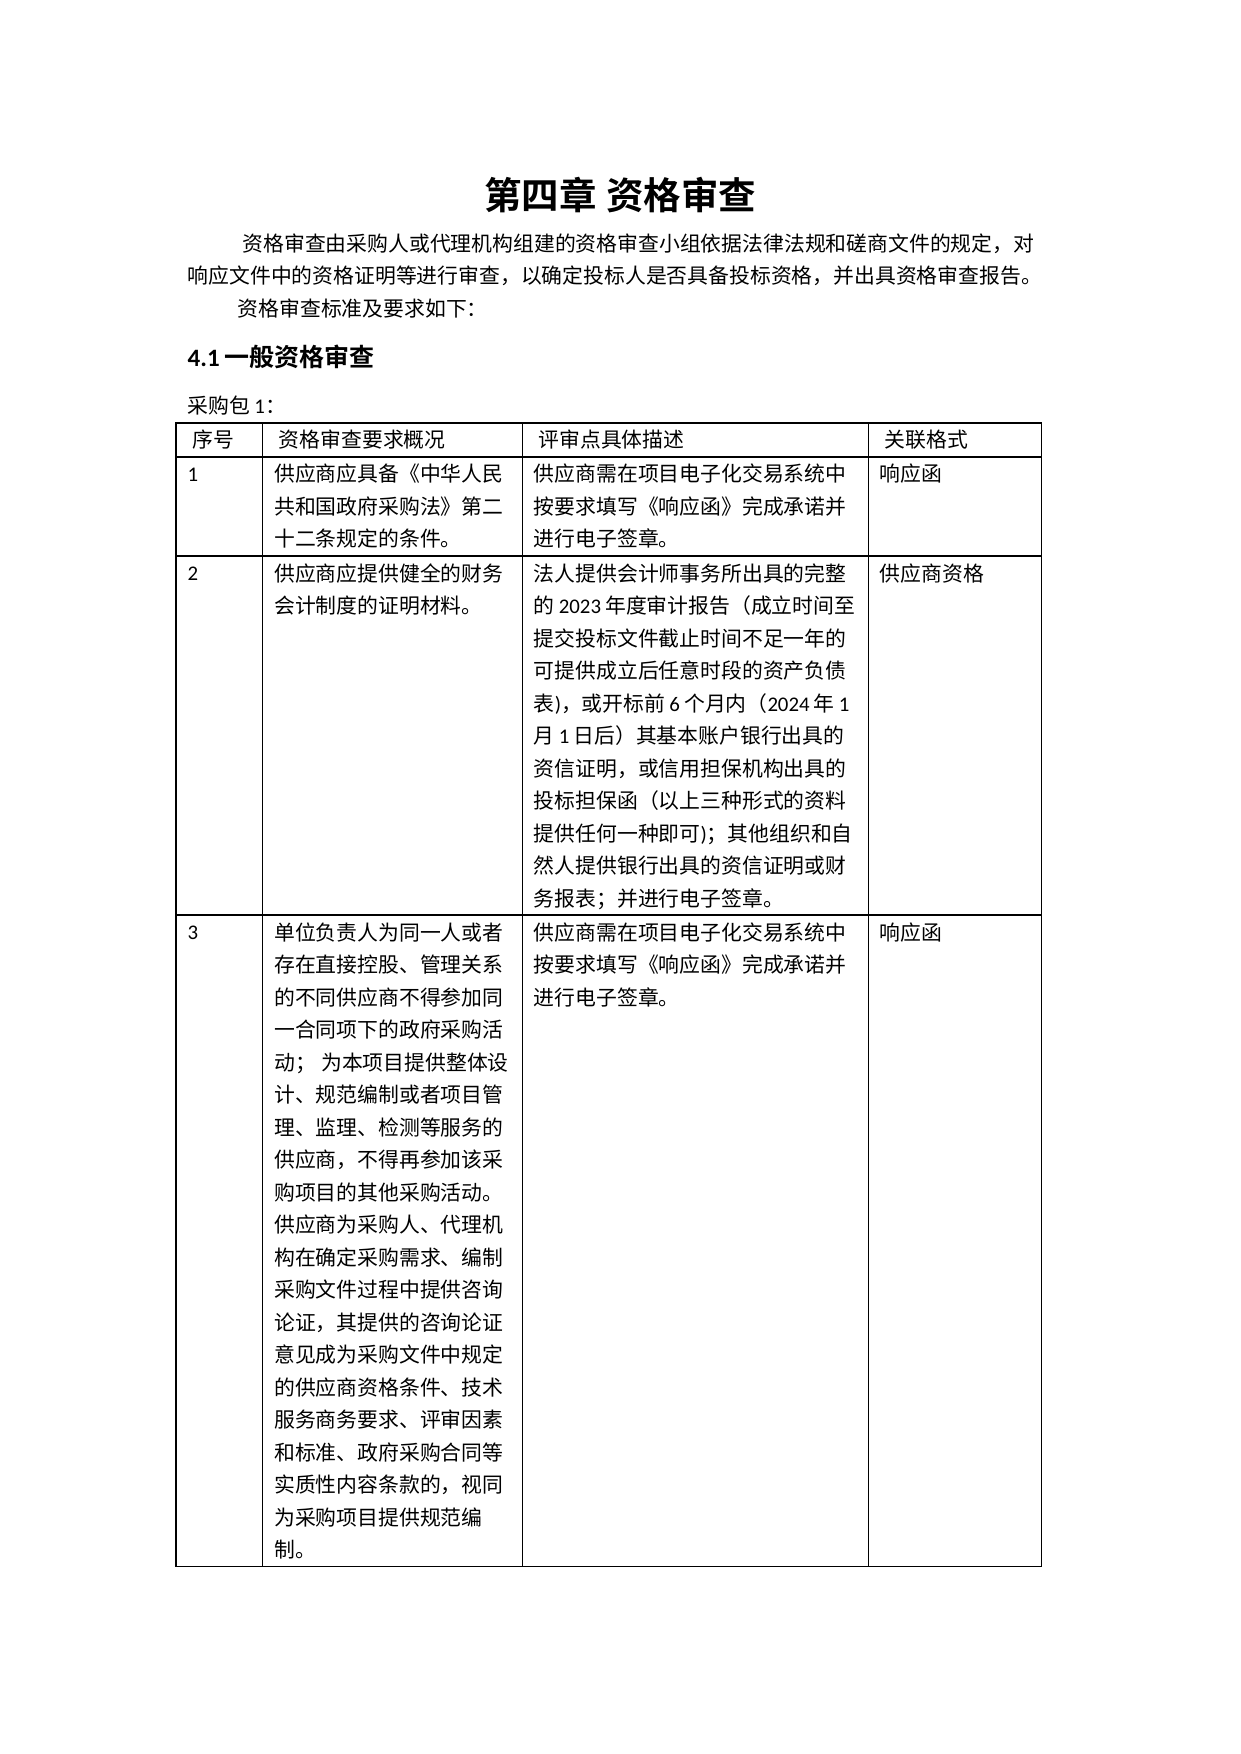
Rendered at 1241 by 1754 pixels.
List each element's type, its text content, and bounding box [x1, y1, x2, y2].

table_cell 1 [177, 458, 262, 555]
table_cell 供应商需在项目电子化交易系统中按要求填写《响应函》完成承诺并进行电子签章。 [523, 458, 868, 555]
table_cell 供应商资格 [869, 557, 1041, 914]
table_cell 供应商应提供健全的财务会计制度的证明材料。 [263, 557, 522, 914]
text 资格审查标准及要求如下： [187, 292, 1053, 324]
table_header 资格审查要求概况 [263, 424, 522, 456]
text 第四章 资格审查 [187, 162, 1053, 227]
table_cell 3 [177, 916, 262, 1566]
table_cell 2 [177, 557, 262, 914]
table_cell 供应商应具备《中华人民共和国政府采购法》第二十二条规定的条件。 [263, 458, 522, 555]
table_cell 响应函 [869, 916, 1041, 1566]
table_cell 法人提供会计师事务所出具的完整的2023年度审计报告（成立时间至提交投标文件截止时间不足一年的可提供成立后任意时段的资产负债表)，或开标前6个月内（2024年1月1日后）其基本账户银行出具的资信证明，或信用担保机构出具的投标担保函（以上三种形式的资料提供任何一种即可)；其他组织和自然人提供银行出具的资信证明或财务报表；并进行电子签章。 [523, 557, 868, 914]
text 资格审查由采购人或代理机构组建的资格审查小组依据法律法规和磋商文件的规定，对响应文件中的资格证明等进行审查，以确定投标人是否具备投标资格，并出具资格审查报告。 [187, 227, 1053, 292]
text 采购包1： [187, 389, 1053, 422]
table_header 关联格式 [869, 424, 1041, 456]
table_cell 响应函 [869, 458, 1041, 555]
table_cell 单位负责人为同一人或者存在直接控股、管理关系的不同供应商不得参加同一合同项下的政府采购活动； 为本项目提供整体设计、规范编制或者项目管理、监理、检测等服务的供应商，不得再参加该采购项目的其他采购活动。供应商为采购人、代理机构在确定采购需求、编制采购文件过程中提供咨询论证，其提供的咨询论证意见成为采购文件中规定的供应商资格条件、技术服务商务要求、评审因素和标准、政府采购合同等实质性内容条款的，视同为采购项目提供规范编制。 [263, 916, 522, 1566]
table_header 序号 [177, 424, 262, 456]
text 4.1一般资格审查 [187, 324, 1053, 389]
table_header 评审点具体描述 [523, 424, 868, 456]
table_cell 供应商需在项目电子化交易系统中按要求填写《响应函》完成承诺并进行电子签章。 [523, 916, 868, 1566]
